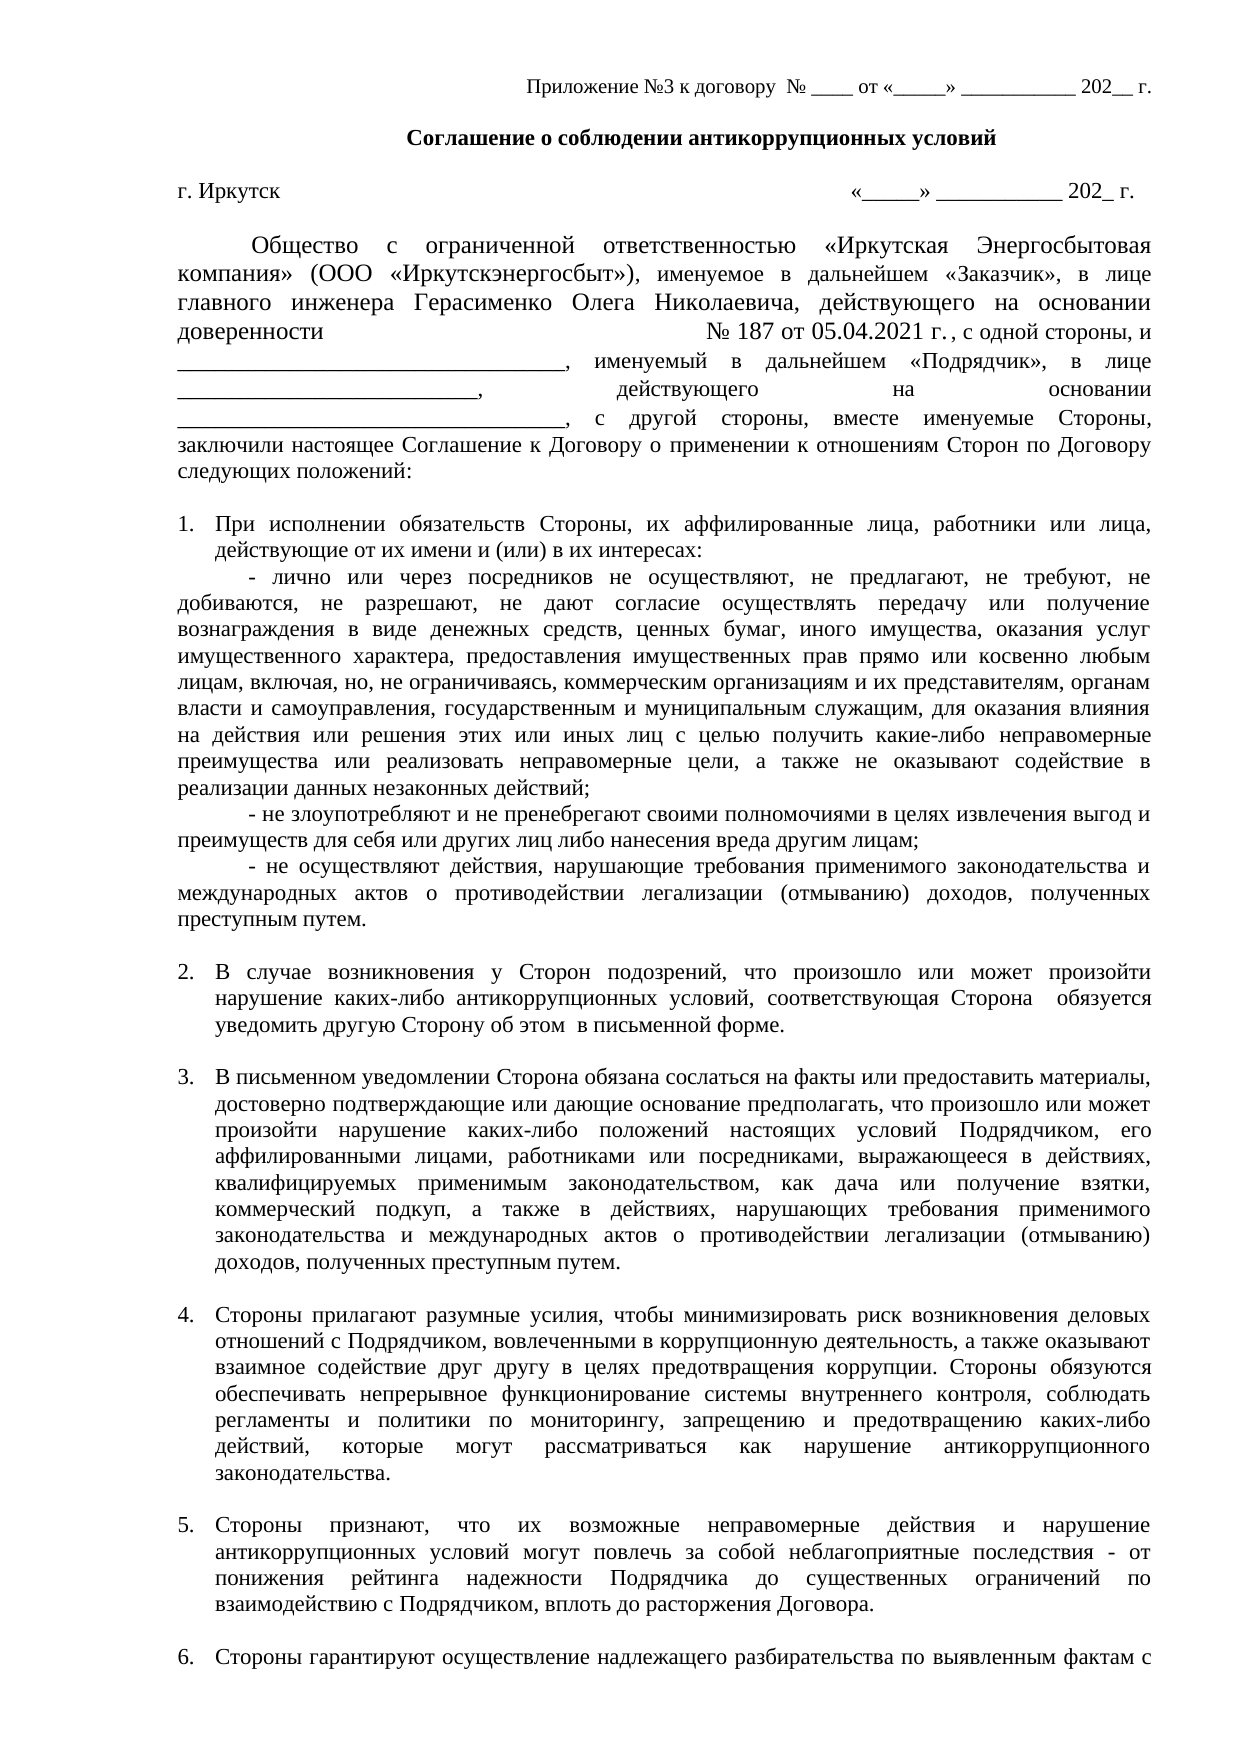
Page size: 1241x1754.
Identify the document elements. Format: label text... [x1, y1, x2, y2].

list Стороны прилагают разумные усилия, чтобы минимизировать риск возникновения деловых отношений с Подрядчиком, вовлеченными в коррупционную деятельность, а также оказывают взаимное содействие друг другу в целях предотвращения коррупции. Стороны обязуются обеспечивать непрерывное функционирование системы внутреннего контроля, соблюдать регламенты и политики по мониторингу, запрещению и предотвращению каких-либо действий, которые могут рассматриваться как нарушение антикоррупционного законодательства. [177, 1301, 1152, 1485]
list Стороны признают, что их возможные неправомерные действия и нарушение антикоррупционных условий могут повлечь за собой неблагоприятные последствия - от понижения рейтинга надежности Подрядчика до существенных ограничений по взаимодействию с Подрядчиком, вплоть до расторжения Договора. [177, 1511, 1152, 1617]
list В случае возникновения у Сторон подозрений, что произошло или может произойти нарушение каких-либо антикоррупционных условий, соответствующая Сторона обязуется уведомить другую Сторону об этом в письменной форме. [177, 958, 1152, 1037]
list При исполнении обязательств Стороны, их аффилированные лица, работники или лица, действующие от их имени и (или) в их интересах: [177, 510, 1152, 563]
text - не осуществляют действия, нарушающие требования применимого законодательства и международных актов о противодействии легализации (отмыванию) доходов, полученных преступным путем. [177, 853, 1152, 932]
list В письменном уведомлении Сторона обязана сослаться на факты или предоставить материалы, достоверно подтверждающие или дающие основание предполагать, что произошло или может произойти нарушение каких-либо положений настоящих условий Подрядчиком, его аффилированными лицами, работниками или посредниками, выражающееся в действиях, квалифицируемых применимым законодательством, как дача или получение взятки, коммерческий подкуп, а также в действиях, нарушающих требования применимого законодательства и международных актов о противодействии легализации (отмыванию) доходов, полученных преступным путем. [177, 1063, 1152, 1274]
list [177, 1643, 1152, 1669]
text Общество с ограниченной ответственностью «Иркутская Энергосбытовая компания» (ООО «Иркутскэнергосбыт»), именуемое в дальнейшем «Заказчик», в лице главного инженера Герасименко Олега Николаевича, действующего на основании доверенности № 187 от 05.04.2021 г., с одной стороны, и _______________________________, именуемый в дальнейшем «Подрядчик», в лице ________________________, действующего на основании _______________________________, с другой стороны, вместе именуемые Стороны, заключили настоящее Соглашение к Договору о применении к отношениям Сторон по Договору следующих положений: [177, 230, 1152, 484]
text - не злоупотребляют и не пренебрегают своими полномочиями в целях извлечения выгод и преимуществ для себя или других лиц либо нанесения вреда другим лицам; [177, 800, 1152, 853]
text Приложение №3 к договору № ____ от «_____» ___________ 202__ г. [177, 74, 1152, 98]
text г. Иркутск «_____» ___________ 202_ г. [177, 177, 1152, 203]
text - лично или через посредников не осуществляют, не предлагают, не требуют, не добиваются, не разрешают, не дают согласие осуществлять передачу или получение вознаграждения в виде денежных средств, ценных бумаг, иного имущества, оказания услуг имущественного характера, предоставления имущественных прав прямо или косвенно любым лицам, включая, но, не ограничиваясь, коммерческим организациям и их представителям, органам власти и самоуправления, государственным и муниципальным служащим, для оказания влияния на действия или решения этих или иных лиц с целью получить какие-либо неправомерные преимущества или реализовать неправомерные цели, а также не оказывают содействие в реализации данных незаконных действий; [177, 563, 1152, 800]
text Соглашение о соблюдении антикоррупционных условий [177, 124, 1152, 151]
